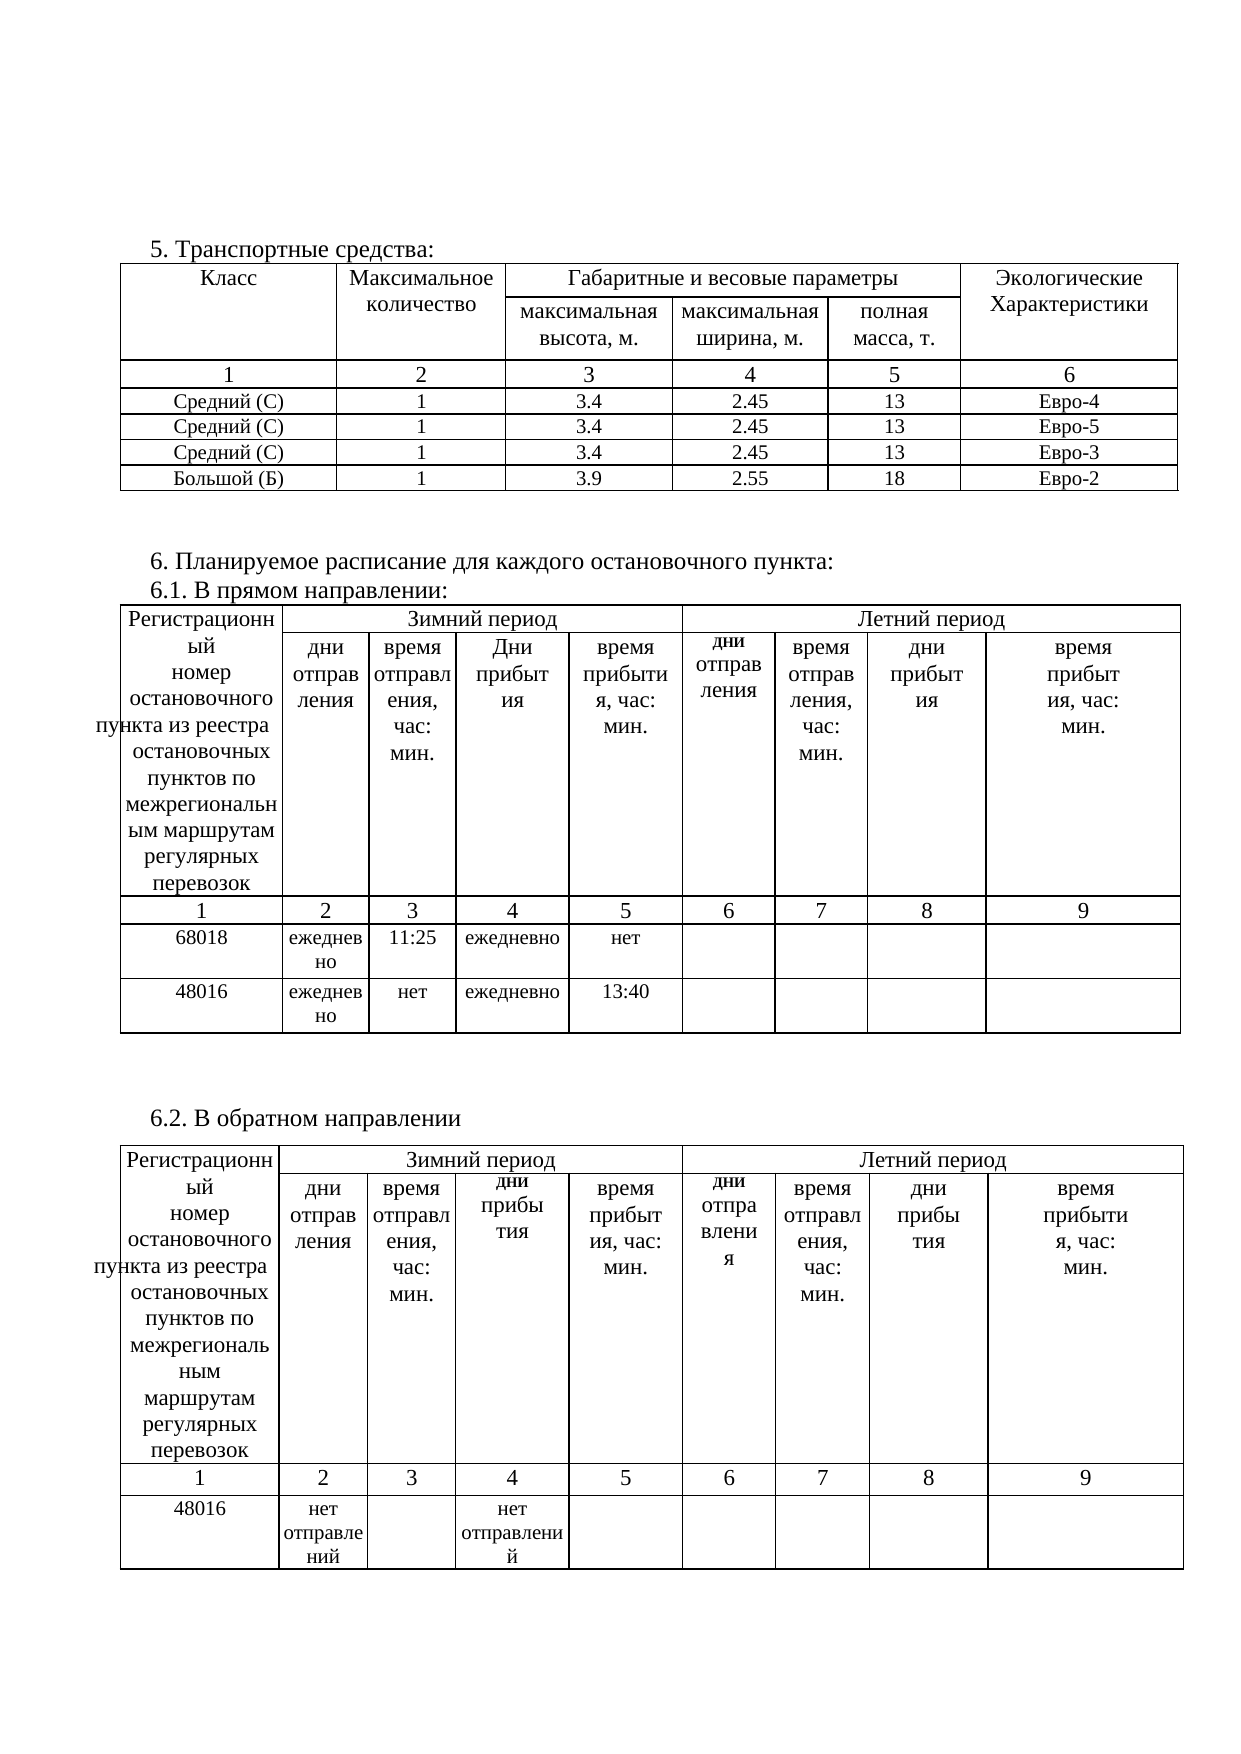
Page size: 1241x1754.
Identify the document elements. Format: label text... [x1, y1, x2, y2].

table_cell Большой (Б) [121, 466, 336, 490]
table_cell ДНИ отпра влени я [683, 1174, 775, 1463]
table_cell ДНИ прибы тия [456, 1174, 568, 1463]
table_cell время отправл ения, час: мин. [368, 1174, 455, 1463]
table_cell 4 [456, 1464, 568, 1494]
table_cell время прибыти я, час: мин. [570, 633, 682, 895]
table_header Габаритные и весовые параметры [506, 264, 960, 296]
table_cell 1 [121, 897, 282, 923]
table_cell время прибыт ия, час: мин. [570, 1174, 682, 1463]
table_cell [989, 1496, 1183, 1568]
table_cell [570, 1496, 682, 1568]
table_cell [870, 1496, 987, 1568]
table_cell 8 [868, 897, 985, 923]
table_cell максимальная высота, м. [506, 298, 672, 359]
table_cell 48016 [121, 979, 282, 1032]
table_cell 1 [337, 389, 505, 413]
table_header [121, 1146, 278, 1463]
table_cell Евро-3 [961, 440, 1177, 464]
table_cell [776, 979, 867, 1032]
table_cell 13:40 [570, 979, 682, 1032]
table_cell 3 [368, 1464, 455, 1494]
table_cell [987, 925, 1180, 978]
table_cell ДНИ отправ ления [683, 633, 774, 895]
table_cell 13 [829, 440, 960, 464]
table_cell 9 [989, 1464, 1183, 1494]
text 6.1. В прямом направлении: [150, 575, 1090, 604]
table_cell [868, 925, 985, 978]
table_cell Дни прибыт ия [457, 633, 568, 895]
table_cell Средний (С) [121, 440, 336, 464]
text 6. Планируемое расписание для каждого остановочного пункта: [150, 546, 1090, 575]
table_cell Евро-2 [961, 466, 1177, 490]
table_cell 2.45 [673, 440, 827, 464]
table_cell время отправл ения, час: мин. [776, 1174, 869, 1463]
table_cell 7 [776, 897, 867, 923]
table_cell 2.55 [673, 466, 827, 490]
table_cell 3.4 [506, 440, 672, 464]
table_cell 13 [829, 389, 960, 413]
text 5. Транспортные средства: [150, 234, 1090, 263]
table_cell [868, 979, 985, 1032]
table_cell 9 [987, 897, 1180, 923]
table_cell Евро-4 [961, 389, 1177, 413]
table_cell ежедневно [283, 925, 368, 978]
table_cell 2.45 [673, 389, 827, 413]
table_cell 8 [870, 1464, 987, 1494]
table_header Летний период [683, 606, 1180, 632]
table_cell нет [570, 925, 682, 978]
table_cell 4 [457, 897, 568, 923]
table_cell 3 [370, 897, 455, 923]
table_cell 3.4 [506, 415, 672, 438]
table_cell время прибыти я, час: мин. [989, 1174, 1183, 1463]
table_cell время прибыт ия, час: мин. [987, 633, 1180, 895]
table_cell 1 [337, 440, 505, 464]
table_cell [987, 979, 1180, 1032]
table_cell дни отправ ления [283, 633, 368, 895]
table_cell 7 [776, 1464, 869, 1494]
table_cell 18 [829, 466, 960, 490]
table_cell [683, 1496, 775, 1568]
table_cell 2 [280, 1464, 367, 1494]
table_cell 6 [683, 1464, 775, 1494]
table_cell 1 [337, 466, 505, 490]
table_cell 1 [121, 1464, 278, 1494]
table_cell дни прибыт ия [868, 633, 985, 895]
table_cell 11:25 [370, 925, 455, 978]
table_header Класс [121, 264, 336, 359]
table_cell 6 [683, 897, 774, 923]
table_cell время отправ ления, час: мин. [776, 633, 867, 895]
table_cell полная масса, т. [829, 298, 960, 359]
table_cell Средний (С) [121, 415, 336, 438]
table_cell время отправл ения, час: мин. [370, 633, 455, 895]
table_cell 1 [337, 415, 505, 438]
table_cell нет [370, 979, 455, 1032]
table_cell 68018 [121, 925, 282, 978]
table_cell нет отправлений [280, 1496, 367, 1568]
table_header Зимний период [280, 1146, 682, 1173]
table_cell 2 [283, 897, 368, 923]
table_cell ежедневно [457, 925, 568, 978]
table_cell 6 [961, 361, 1177, 387]
table_cell 3.4 [506, 389, 672, 413]
text 6.2. В обратном направлении [150, 1103, 1090, 1132]
table_cell Средний (С) [121, 389, 336, 413]
table_cell [683, 925, 774, 978]
table_cell 5 [829, 361, 960, 387]
table_cell максимальная ширина, м. [673, 298, 827, 359]
table_cell 13 [829, 415, 960, 438]
table_cell 2.45 [673, 415, 827, 438]
table_cell [368, 1496, 455, 1568]
table_cell Евро-5 [961, 415, 1177, 438]
table_cell [776, 1496, 869, 1568]
table_cell ежедневно [283, 979, 368, 1032]
table_header Летний период [683, 1146, 1183, 1173]
table_cell [776, 925, 867, 978]
table_header Регистрационный номер остановочного пункта из реестра остановочных пунктов по межрегиональным маршрутам регулярных перевозок [121, 606, 282, 895]
table_cell нет отправлений [456, 1496, 568, 1568]
table_cell 5 [570, 1464, 682, 1494]
table_cell дни прибы тия [870, 1174, 987, 1463]
table_cell 3 [506, 361, 672, 387]
table_cell [683, 979, 774, 1032]
table_header Зимний период [283, 606, 682, 632]
table_cell 48016 [121, 1496, 278, 1568]
table_cell 2 [337, 361, 505, 387]
table_cell 5 [570, 897, 682, 923]
table_header Экологические Характеристики [961, 264, 1177, 359]
table_cell 4 [673, 361, 827, 387]
table_cell 3.9 [506, 466, 672, 490]
table_header Максимальное количество [337, 264, 505, 359]
table_cell дни отправ ления [280, 1174, 367, 1463]
table_cell 1 [121, 361, 336, 387]
table_cell ежедневно [457, 979, 568, 1032]
